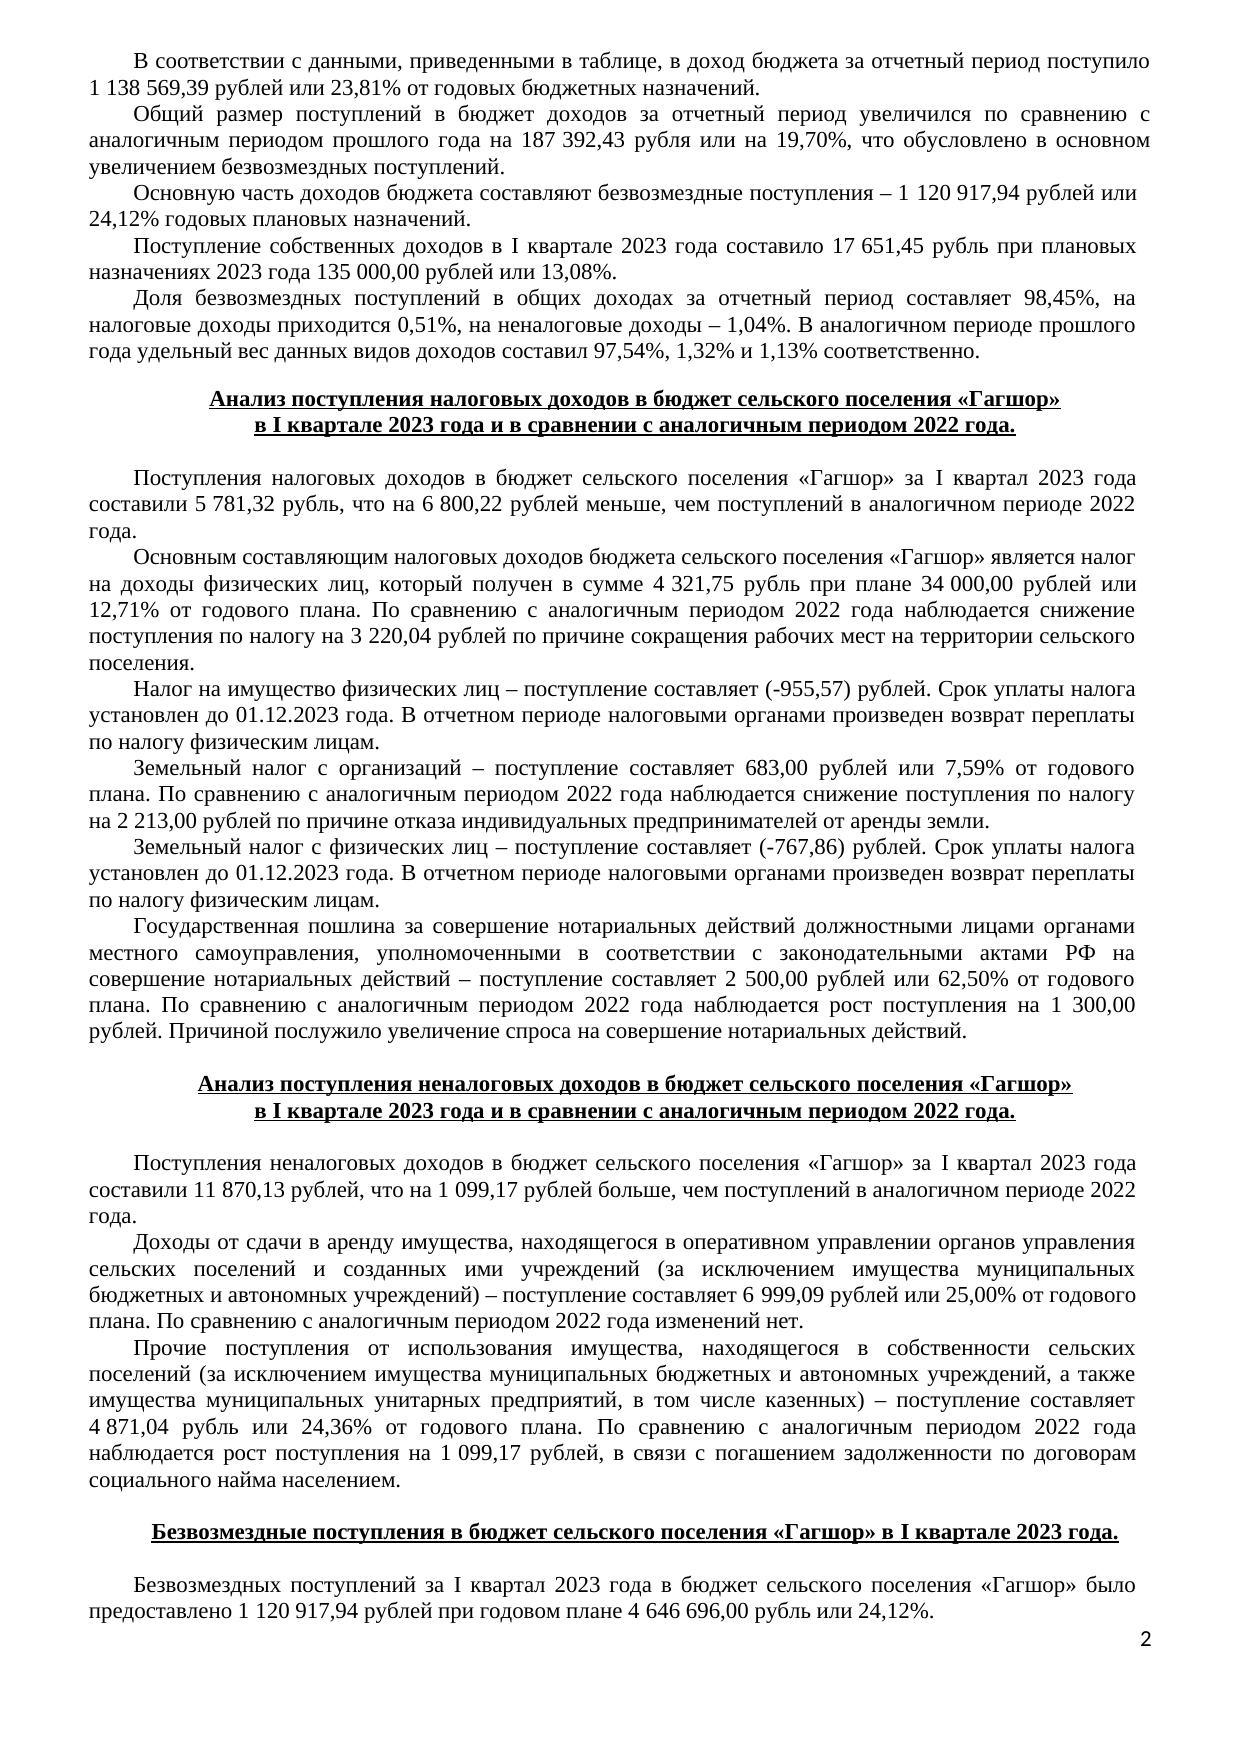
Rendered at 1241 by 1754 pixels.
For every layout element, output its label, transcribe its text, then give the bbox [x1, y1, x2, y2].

text Анализ поступления налоговых доходов в бюджет сельского поселения «Гагшор» [89, 385, 1137, 411]
text Поступления неналоговых доходов в бюджет сельского поселения «Гагшор» за I квартал 2023 года составили 11 870,13 рублей, что на 1 099,17 рублей больше, чем поступлений в аналогичном периоде 2022 года. [89, 1149, 1137, 1228]
text Поступление собственных доходов в I квартале 2023 года составило 17 651,45 рубль при плановых назначениях 2023 года 135 000,00 рублей или 13,08%. [89, 232, 1137, 284]
text Безвозмездные поступления в бюджет сельского поселения «Гагшор» в I квартале 2023 года. [89, 1518, 1137, 1545]
text Налог на имущество физических лиц – поступление составляет (-955,57) рублей. Срок уплаты налога установлен до 01.12.2023 года. В отчетном периоде налоговыми органами произведен возврат переплаты по налогу физическим лицам. [89, 675, 1137, 754]
text Доходы от сдачи в аренду имущества, находящегося в оперативном управлении органов управления сельских поселений и созданных ими учреждений (за исключением имущества муниципальных бюджетных и автономных учреждений) – поступление составляет 6 999,09 рублей или 25,00% от годового плана. По сравнению с аналогичным периодом 2022 года изменений нет. [89, 1228, 1137, 1334]
text Основным составляющим налоговых доходов бюджета сельского поселения «Гагшор» является налог на доходы физических лиц, который получен в сумме 4 321,75 рубль при плане 34 000,00 рублей или 12,71% от годового плана. По сравнению с аналогичным периодом 2022 года наблюдается снижение поступления по налогу на 3 220,04 рублей по причине сокращения рабочих мест на территории сельского поселения. [89, 543, 1137, 675]
text Государственная пошлина за совершение нотариальных действий должностными лицами органами местного самоуправления, уполномоченными в соответствии с законодательными актами РФ на совершение нотариальных действий – поступление составляет 2 500,00 рублей или 62,50% от годового плана. По сравнению с аналогичным периодом 2022 года наблюдается рост поступления на 1 300,00 рублей. Причиной послужило увеличение спроса на совершение нотариальных действий. [89, 912, 1137, 1044]
text Общий размер поступлений в бюджет доходов за отчетный период увеличился по сравнению с аналогичным периодом прошлого года на 187 392,43 рубля или на 19,70%, что обусловлено в основном увеличением безвозмездных поступлений. [89, 100, 1152, 179]
text Поступления налоговых доходов в бюджет сельского поселения «Гагшор» за I квартал 2023 года составили 5 781,32 рубль, что на 6 800,22 рублей меньше, чем поступлений в аналогичном периоде 2022 года. [89, 464, 1137, 543]
text Земельный налог с организаций – поступление составляет 683,00 рублей или 7,59% от годового плана. По сравнению с аналогичным периодом 2022 года наблюдается снижение поступления по налогу на 2 213,00 рублей по причине отказа индивидуальных предпринимателей от аренды земли. [89, 754, 1137, 833]
text Доля безвозмездных поступлений в общих доходах за отчетный период составляет 98,45%, на налоговые доходы приходится 0,51%, на неналоговые доходы – 1,04%. В аналогичном периоде прошлого года удельный вес данных видов доходов составил 97,54%, 1,32% и 1,13% соответственно. [89, 284, 1137, 363]
text Земельный налог с физических лиц – поступление составляет (-767,86) рублей. Срок уплаты налога установлен до 01.12.2023 года. В отчетном периоде налоговыми органами произведен возврат переплаты по налогу физическим лицам. [89, 833, 1137, 912]
text в I квартале 2023 года и в сравнении с аналогичным периодом 2022 года. [89, 1097, 1137, 1123]
text В соответствии с данными, приведенными в таблице, в доход бюджета за отчетный период поступило 1 138 569,39 рублей или 23,81% от годовых бюджетных назначений. [89, 47, 1152, 100]
text Прочие поступления от использования имущества, находящегося в собственности сельских поселений (за исключением имущества муниципальных бюджетных и автономных учреждений, а также имущества муниципальных унитарных предприятий, в том числе казенных) – поступление составляет 4 871,04 рубль или 24,36% от годового плана. По сравнению с аналогичным периодом 2022 года наблюдается рост поступления на 1 099,17 рублей, в связи с погашением задолженности по договорам социального найма населением. [89, 1334, 1137, 1492]
text в I квартале 2023 года и в сравнении с аналогичным периодом 2022 года. [89, 411, 1137, 438]
text Анализ поступления неналоговых доходов в бюджет сельского поселения «Гагшор» [89, 1070, 1137, 1097]
text Основную часть доходов бюджета составляют безвозмездные поступления – 1 120 917,94 рублей или 24,12% годовых плановых назначений. [89, 179, 1137, 232]
text Безвозмездных поступлений за I квартал 2023 года в бюджет сельского поселения «Гагшор» было предоставлено 1 120 917,94 рублей при годовом плане 4 646 696,00 рубль или 24,12%. [89, 1571, 1137, 1624]
